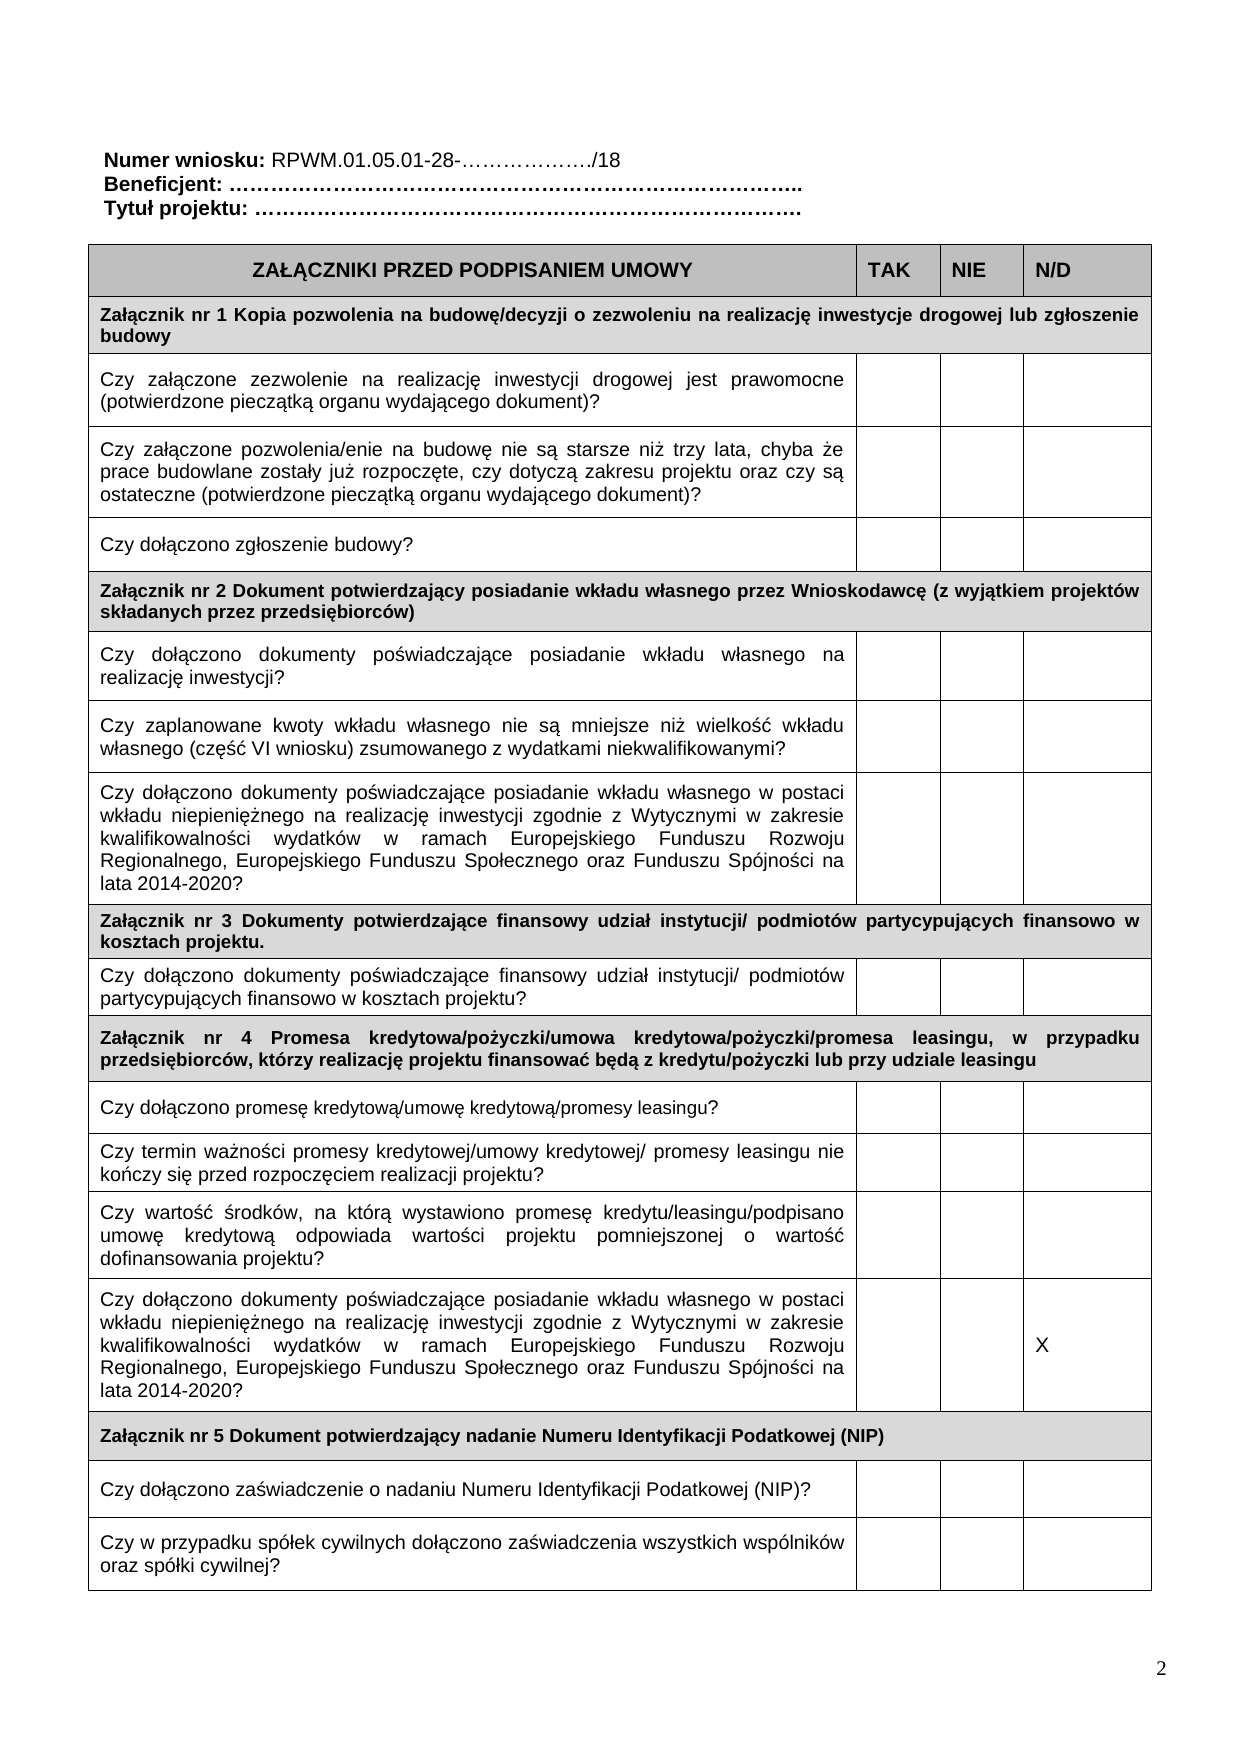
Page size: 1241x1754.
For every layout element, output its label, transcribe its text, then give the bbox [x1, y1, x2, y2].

table_header NIE [941, 245, 1023, 296]
table_cell Czy załączone pozwolenia/enie na budowę nie są starsze niż trzy lata, chyba że prace budowlane zostały już rozpoczęte, czy dotyczą zakresu projektu oraz czy są ostateczne (potwierdzone pieczątką organu wydającego dokument)? [89, 427, 856, 517]
table_cell [857, 959, 940, 1015]
text Beneficjent: ……………………………………………………………………….. [103, 172, 1167, 196]
table_cell Czy termin ważności promesy kredytowej/umowy kredytowej/ promesy leasingu nie kończy się przed rozpoczęciem realizacji projektu? [89, 1134, 856, 1191]
table_cell [857, 1192, 940, 1278]
table_cell [1024, 1192, 1151, 1278]
table_cell [1024, 701, 1151, 772]
table_cell [1024, 773, 1151, 903]
table_cell Załącznik nr 2 Dokument potwierdzający posiadanie wkładu własnego przez Wnioskodawcę (z wyjątkiem projektów składanych przez przedsiębiorców) [89, 572, 1151, 631]
table_cell [1024, 427, 1151, 517]
table_cell [1024, 1461, 1151, 1517]
table_cell Czy dołączono dokumenty poświadczające posiadanie wkładu własnego na realizację inwestycji? [89, 632, 856, 700]
table_cell Załącznik nr 1 Kopia pozwolenia na budowę/decyzji o zezwoleniu na realizację inwestycje drogowej lub zgłoszenie budowy [89, 297, 1151, 353]
table_cell Czy załączone zezwolenie na realizację inwestycji drogowej jest prawomocne (potwierdzone pieczątką organu wydającego dokument)? [89, 354, 856, 426]
table_cell [857, 1082, 940, 1133]
table_cell [1024, 518, 1151, 571]
table_cell [857, 427, 940, 517]
text Numer wniosku: RPWM.01.05.01-28-………………./18 [103, 148, 1167, 172]
table_cell Czy dołączono dokumenty poświadczające posiadanie wkładu własnego w postaci wkładu niepieniężnego na realizację inwestycji zgodnie z Wytycznymi w zakresie kwalifikowalności wydatków w ramach Europejskiego Funduszu Rozwoju Regionalnego, Europejskiego Funduszu Społecznego oraz Funduszu Spójności na lata 2014-2020? [89, 1279, 856, 1411]
table_cell [857, 1518, 940, 1590]
table_cell [857, 773, 940, 903]
table_cell [941, 959, 1023, 1015]
table_cell [857, 518, 940, 571]
table_cell [941, 632, 1023, 700]
table_cell [941, 427, 1023, 517]
table_cell [1024, 632, 1151, 700]
text Tytuł projektu: ……………………………………………………………………. [103, 196, 1167, 219]
table_header ZAŁĄCZNIKI PRZED PODPISANIEM UMOWY [89, 245, 856, 296]
table_cell Czy dołączono zaświadczenie o nadaniu Numeru Identyfikacji Podatkowej (NIP)? [89, 1461, 856, 1517]
table_cell Czy wartość środków, na którą wystawiono promesę kredytu/leasingu/podpisano umowę kredytową odpowiada wartości projektu pomniejszonej o wartość dofinansowania projektu? [89, 1192, 856, 1278]
table_cell [857, 1461, 940, 1517]
table_cell [857, 701, 940, 772]
table_cell [941, 354, 1023, 426]
table_cell [941, 1518, 1023, 1590]
table_cell Czy dołączono dokumenty poświadczające finansowy udział instytucji/ podmiotów partycypujących finansowo w kosztach projektu? [89, 959, 856, 1015]
table_header TAK [857, 245, 940, 296]
table_cell Czy dołączono promesę kredytową/umowę kredytową/promesy leasingu? [89, 1082, 856, 1133]
table_cell [941, 1134, 1023, 1191]
table_cell [1024, 959, 1151, 1015]
table_cell [941, 1082, 1023, 1133]
table_cell [941, 1192, 1023, 1278]
table_cell [1024, 1134, 1151, 1191]
table_cell Czy w przypadku spółek cywilnych dołączono zaświadczenia wszystkich wspólników oraz spółki cywilnej? [89, 1518, 856, 1590]
table_cell [941, 1461, 1023, 1517]
table_header N/D [1024, 245, 1151, 296]
table_cell [1024, 354, 1151, 426]
table_cell [941, 518, 1023, 571]
table_cell Czy zaplanowane kwoty wkładu własnego nie są mniejsze niż wielkość wkładu własnego (część VI wniosku) zsumowanego z wydatkami niekwalifikowanymi? [89, 701, 856, 772]
table_cell Załącznik nr 5 Dokument potwierdzający nadanie Numeru Identyfikacji Podatkowej (NIP) [89, 1412, 1151, 1460]
table_cell X [1024, 1279, 1151, 1411]
table_cell Czy dołączono zgłoszenie budowy? [89, 518, 856, 571]
table_cell Załącznik nr 3 Dokumenty potwierdzające finansowy udział instytucji/ podmiotów partycypujących finansowo w kosztach projektu. [89, 905, 1151, 958]
table_cell Czy dołączono dokumenty poświadczające posiadanie wkładu własnego w postaci wkładu niepieniężnego na realizację inwestycji zgodnie z Wytycznymi w zakresie kwalifikowalności wydatków w ramach Europejskiego Funduszu Rozwoju Regionalnego, Europejskiego Funduszu Społecznego oraz Funduszu Spójności na lata 2014-2020? [89, 773, 856, 903]
table_cell [857, 1279, 940, 1411]
table_cell [857, 632, 940, 700]
table_cell [941, 1279, 1023, 1411]
table_cell [1024, 1518, 1151, 1590]
table_cell [941, 701, 1023, 772]
table_cell [857, 354, 940, 426]
table_cell [857, 1134, 940, 1191]
table_cell Załącznik nr 4 Promesa kredytowa/pożyczki/umowa kredytowa/pożyczki/promesa leasingu, w przypadku przedsiębiorców, którzy realizację projektu finansować będą z kredytu/pożyczki lub przy udziale leasingu [89, 1016, 1151, 1081]
table_cell [1024, 1082, 1151, 1133]
table_cell [941, 773, 1023, 903]
